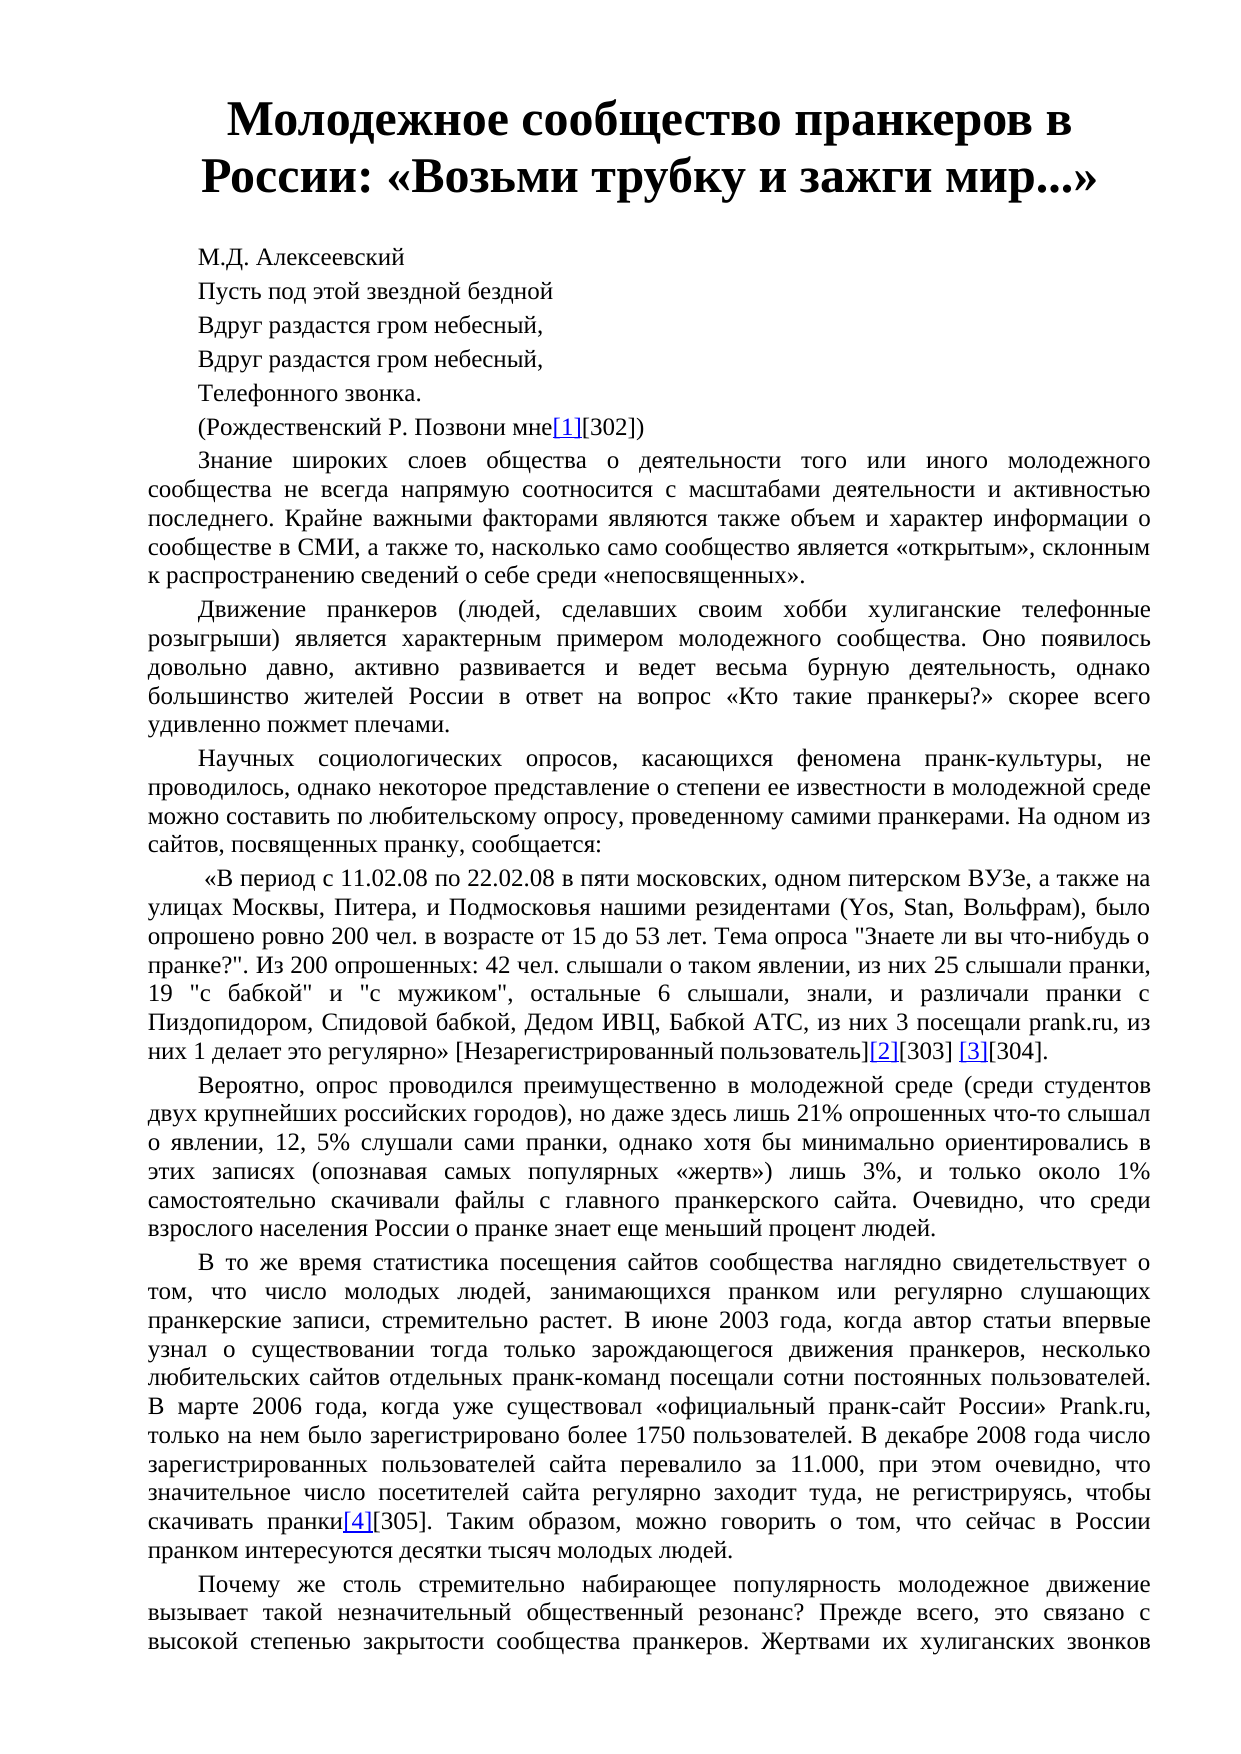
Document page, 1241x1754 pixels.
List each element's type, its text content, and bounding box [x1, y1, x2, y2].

text (Рождественский Р. Позвони мне[1][302]) [148, 412, 1152, 441]
subtitle Молодежное сообщество пранкеров в России: «Возьми трубку и зажги мир...» [148, 88, 1152, 203]
text Телефонного звонка. [148, 378, 1152, 407]
text «В период с 11.02.08 по 22.02.08 в пяти московских, одном питерском ВУЗе, а также на улицах Москвы, Питера, и Подмосковья нашими резидентами (Yos, Stan, Вольфрам), было опрошено ровно 200 чел. в возрасте от 15 до 53 лет. Тема опроса "Знаете ли вы что-нибудь о пранке?". Из 200 опрошенных: 42 чел. слышали о таком явлении, из них 25 слышали пранки, 19 "с бабкой" и "с мужиком", остальные 6 слышали, знали, и различали пранки с Пиздопидором, Спидовой бабкой, Дедом ИВЦ, Бабкой АТС, из них 3 посещали prank.ru, из них 1 делает это регулярно» [Незарегистрированный пользователь][2][303] [3][304]. [148, 863, 1152, 1065]
text Научных социологических опросов, касающихся феномена пранк-культуры, не проводилось, однако некоторое представление о степени ее известности в молодежной среде можно составить по любительскому опросу, проведенному самими пранкерами. На одном из сайтов, посвященных пранку, сообщается: [148, 743, 1152, 858]
text Вдруг раздастся гром небесный, [148, 310, 1152, 339]
text В то же время статистика посещения сайтов сообщества наглядно свидетельствует о том, что число молодых людей, занимающихся пранком или регулярно слушающих пранкерские записи, стремительно растет. В июне 2003 года, когда автор статьи впервые узнал о существовании тогда только зарождающегося движения пранкеров, несколько любительских сайтов отдельных пранк-команд посещали сотни постоянных пользователей. В марте 2006 года, когда уже существовал «официальный пранк-сайт России» Prank.ru, только на нем было зарегистрировано более 1750 пользователей. В декабре 2008 года число зарегистрированных пользователей сайта перевалило за 11.000, при этом очевидно, что значительное число посетителей сайта регулярно заходит туда, не регистрируясь, чтобы скачивать пранки[4][305]. Таким образом, можно говорить о том, что сейчас в России пранком интересуются десятки тысяч молодых людей. [148, 1247, 1152, 1564]
text Пусть под этой звездной бездной [148, 276, 1152, 305]
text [148, 1569, 1152, 1655]
text Вдруг раздастся гром небесный, [148, 344, 1152, 373]
text М.Д. Алексеевский [148, 242, 1152, 271]
text Вероятно, опрос проводился преимущественно в молодежной среде (среди студентов двух крупнейших российских городов), но даже здесь лишь 21% опрошенных что-то слышал о явлении, 12, 5% слушали сами пранки, однако хотя бы минимально ориентировались в этих записях (опознавая самых популярных «жертв») лишь 3%, и только около 1% самостоятельно скачивали файлы с главного пранкерского сайта. Очевидно, что среди взрослого населения России о пранке знает еще меньший процент людей. [148, 1070, 1152, 1242]
text Движение пранкеров (людей, сделавших своим хобби хулиганские телефонные розыгрыши) является характерным примером молодежного сообщества. Оно появилось довольно давно, активно развивается и ведет весьма бурную деятельность, однако большинство жителей России в ответ на вопрос «Кто такие пранкеры?» скорее всего удивленно пожмет плечами. [148, 594, 1152, 738]
text Знание широких слоев общества о деятельности того или иного молодежного сообщества не всегда напрямую соотносится с масштабами деятельности и активностью последнего. Крайне важными факторами являются также объем и характер информации о сообществе в СМИ, а также то, насколько само сообщество является «открытым», склонным к распространению сведений о себе среди «непосвященных». [148, 446, 1152, 589]
